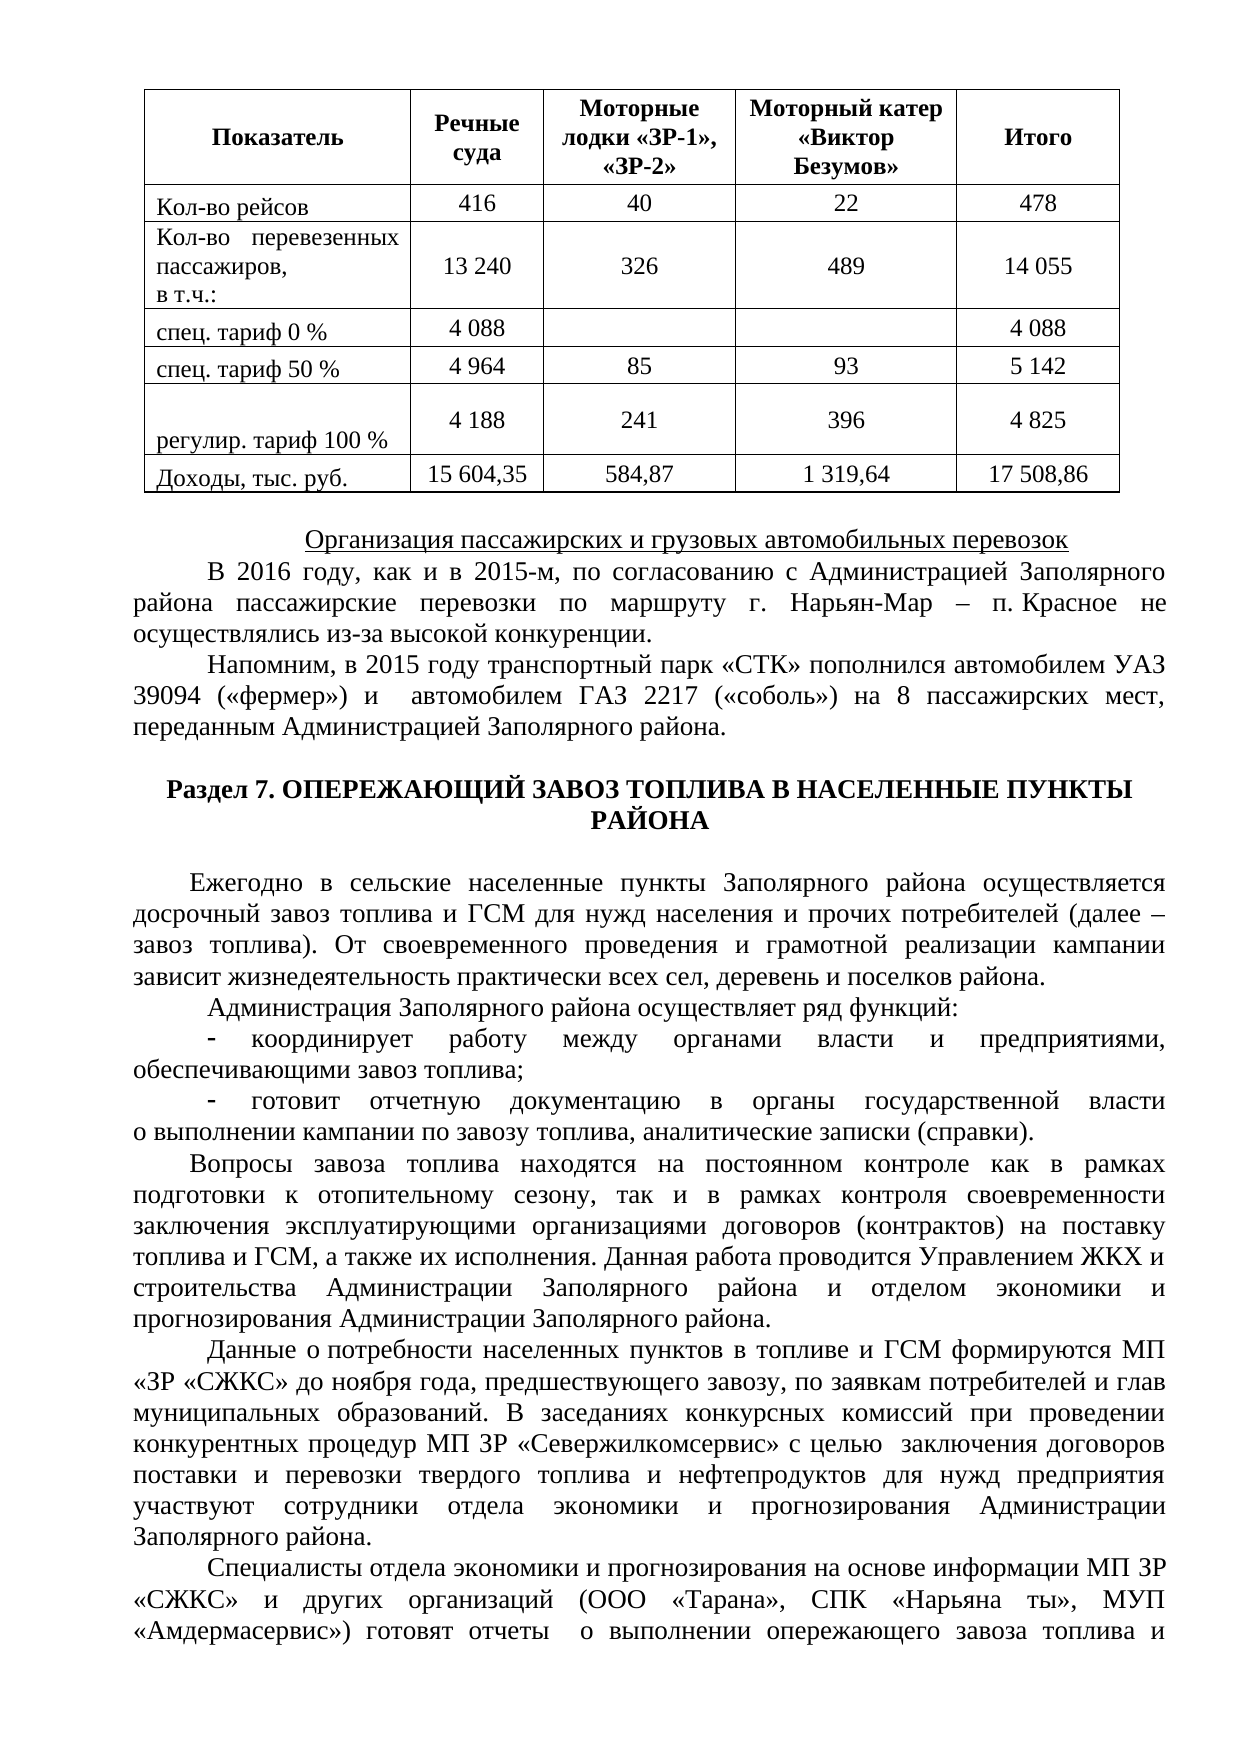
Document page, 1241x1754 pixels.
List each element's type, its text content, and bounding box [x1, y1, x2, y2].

table_cell 489 [736, 222, 956, 308]
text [133, 1552, 1167, 1645]
table_cell 4 188 [411, 384, 543, 454]
table_cell спец. тариф 0 % [145, 309, 410, 346]
table_cell 85 [544, 347, 735, 383]
text Данные о потребности населенных пунктов в топливе и ГСМ формируются МП «ЗР «СЖКС» до ноября года, предшествующего завозу, по заявкам потребителей и глав муниципальных образований. В заседаниях конкурсных комиссий при проведении конкурентных процедур МП ЗР «Севержилкомсервис» с целью заключения договоров поставки и перевозки твердого топлива и нефтепродуктов для нужд предприятия участвуют сотрудники отдела экономики и прогнозирования Администрации Заполярного района. [133, 1333, 1167, 1552]
table_cell 584,87 [544, 455, 735, 491]
table_cell 4 088 [957, 309, 1119, 346]
table_cell 5 142 [957, 347, 1119, 383]
table_cell 14 055 [957, 222, 1119, 308]
text Вопросы завоза топлива находятся на постоянном контроле как в рамках подготовки к отопительному сезону, так и в рамках контроля своевременности заключения эксплуатирующими организациями договоров (контрактов) на поставку топлива и ГСМ, а также их исполнения. Данная работа проводится Управлением ЖКХ и строительства Администрации Заполярного района и отделом экономики и прогнозирования Администрации Заполярного района. [133, 1147, 1167, 1333]
table_cell 416 [411, 185, 543, 221]
table_cell регулир. тариф 100 % [145, 384, 410, 454]
table_cell 241 [544, 384, 735, 454]
table_cell 13 240 [411, 222, 543, 308]
table_cell 4 964 [411, 347, 543, 383]
text Ежегодно в сельские населенные пункты Заполярного района осуществляется досрочный завоз топлива и ГСМ для нужд населения и прочих потребителей (далее – завоз топлива). От своевременного проведения и грамотной реализации кампании зависит жизнедеятельность практически всех сел, деревень и поселков района. [133, 866, 1167, 991]
table_cell Кол-во перевезенных пассажиров, в т.ч.: [145, 222, 410, 308]
table_cell [736, 309, 956, 346]
table_header Итого [957, 90, 1119, 183]
text Администрация Заполярного района осуществляет ряд функций: [133, 991, 1167, 1022]
table_cell 17 508,86 [957, 455, 1119, 491]
table_cell 478 [957, 185, 1119, 221]
table_cell 1 319,64 [736, 455, 956, 491]
table_cell 326 [544, 222, 735, 308]
table_cell Доходы, тыс. руб. [145, 455, 410, 491]
text В 2016 году, как и в 2015-м, по согласованию с Администрацией Заполярного района пассажирские перевозки по маршруту г. Нарьян-Мар – п. Красное не осуществлялись из-за высокой конкуренции. [133, 555, 1167, 648]
table_header Показатель [145, 90, 410, 183]
subtitle Раздел 7. ОПЕРЕЖАЮЩИЙ ЗАВОЗ ТОПЛИВА В НАСЕЛЕННЫЕ ПУНКТЫ РАЙОНА [133, 773, 1167, 835]
table_cell 4 825 [957, 384, 1119, 454]
text Напомним, в 2015 году транспортный парк «СТК» пополнился автомобилем УАЗ 39094 («фермер») и автомобилем ГАЗ 2217 («соболь») на 8 пассажирских мест, переданным Администрацией Заполярного района. [133, 648, 1167, 742]
table_cell спец. тариф 50 % [145, 347, 410, 383]
table_cell 4 088 [411, 309, 543, 346]
text Организация пассажирских и грузовых автомобильных перевозок [133, 523, 1167, 555]
table_header Речные суда [411, 90, 543, 183]
table_cell Кол-во рейсов [145, 185, 410, 221]
table_cell 22 [736, 185, 956, 221]
table_cell [544, 309, 735, 346]
table_header Моторные лодки «ЗР-1», «ЗР-2» [544, 90, 735, 183]
table_cell 93 [736, 347, 956, 383]
table_cell 396 [736, 384, 956, 454]
table_header Моторный катер «Виктор Безумов» [736, 90, 956, 183]
text готовит отчетную документацию в органы государственной власти о выполнении кампании по завозу топлива, аналитические записки (справки). [133, 1084, 1167, 1147]
text координирует работу между органами власти и предприятиями, обеспечивающими завоз топлива; [133, 1022, 1167, 1084]
table_cell 15 604,35 [411, 455, 543, 491]
table_cell 40 [544, 185, 735, 221]
